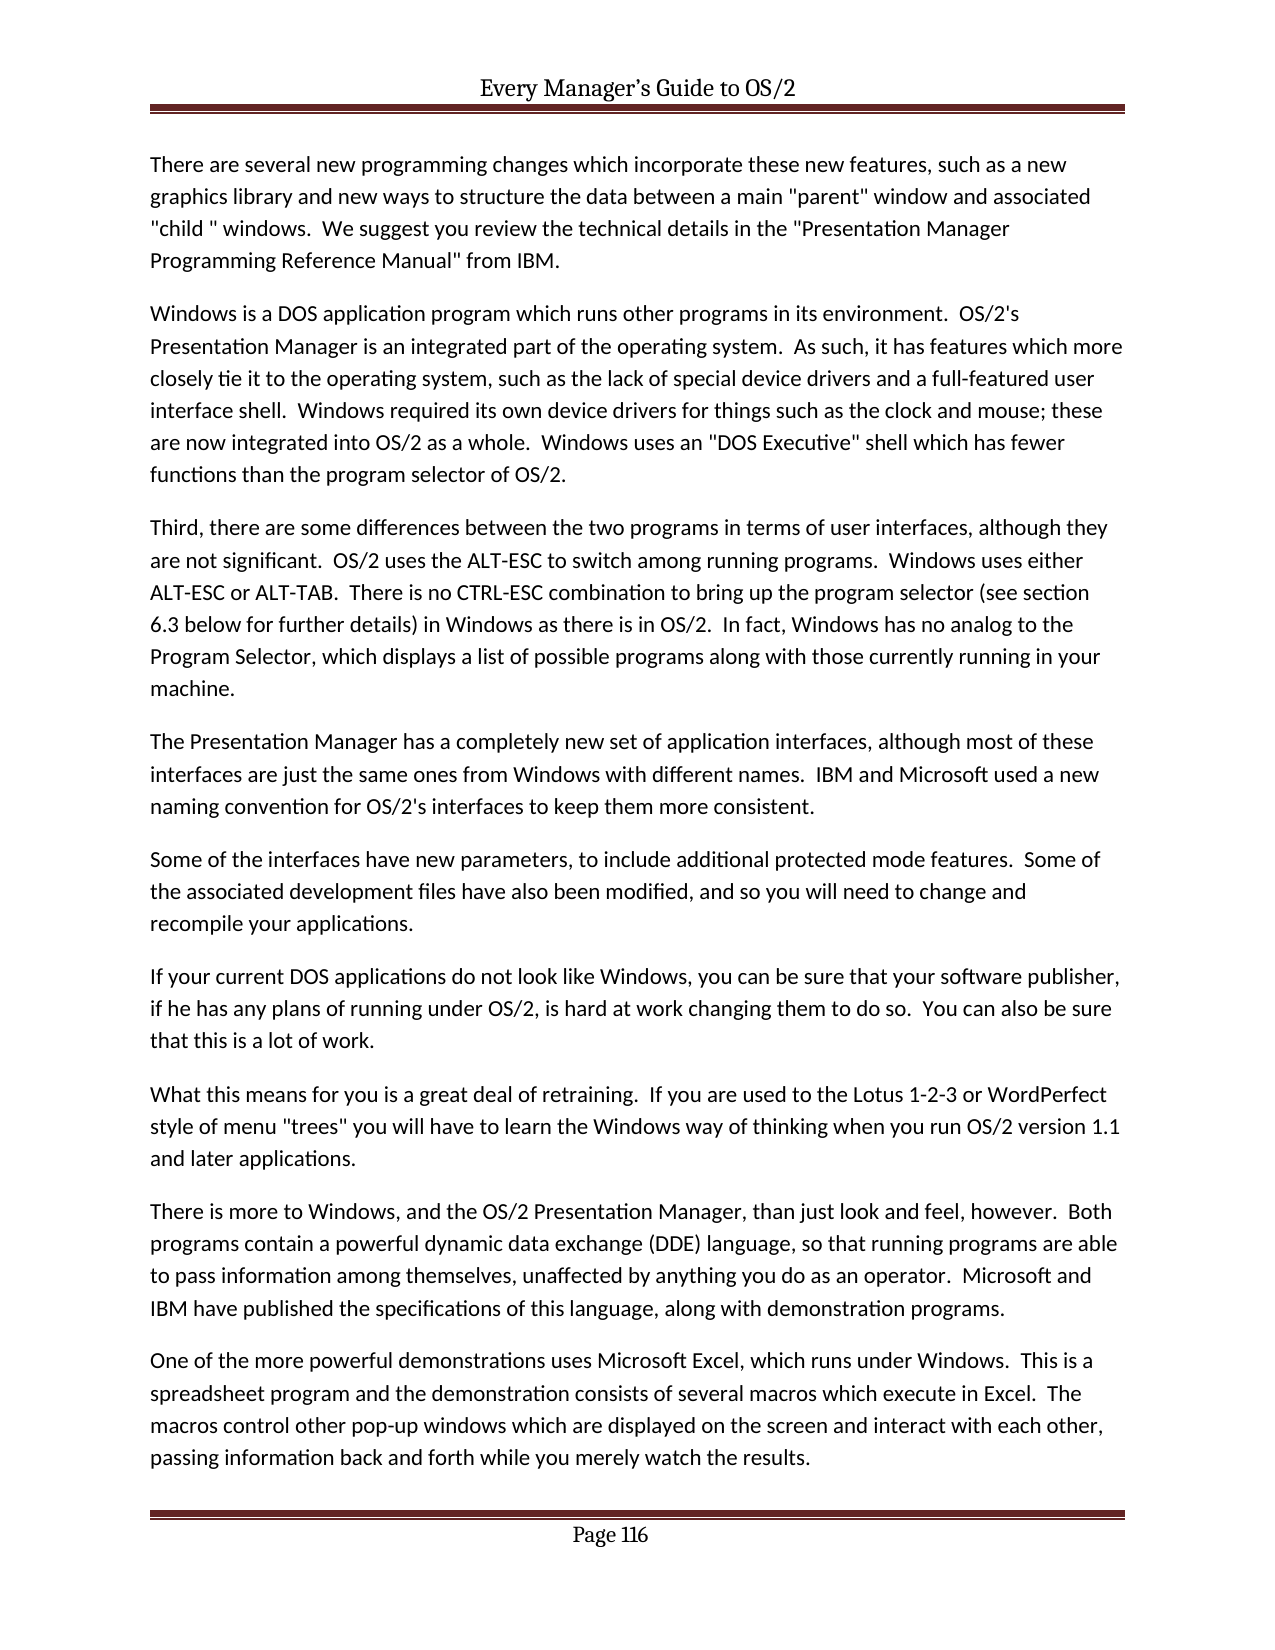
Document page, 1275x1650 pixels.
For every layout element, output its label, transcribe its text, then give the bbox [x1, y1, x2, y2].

text There is more to Windows, and the OS/2 Presentation Manager, than just look and feel, however. Both programs contain a powerful dynamic data exchange (DDE) language, so that running programs are able to pass information among themselves, unaffected by anything you do as an operator. Microsoft and IBM have published the specifications of this language, along with demonstration programs. [150, 1197, 1125, 1322]
text Windows is a DOS application program which runs other programs in its environment. OS/2's Presentation Manager is an integrated part of the operating system. As such, it has features which more closely tie it to the operating system, such as the lack of special device drivers and a full-featured user interface shell. Windows required its own device drivers for things such as the clock and mouse; these are now integrated into OS/2 as a whole. Windows uses an "DOS Executive" shell which has fewer functions than the program selector of OS/2. [150, 299, 1125, 488]
text If your current DOS applications do not look like Windows, you can be sure that your software publisher, if he has any plans of running under OS/2, is hard at work changing them to do so. You can also be sure that this is a lot of work. [150, 962, 1125, 1055]
text What this means for you is a great deal of retraining. If you are used to the Lotus 1-2-3 or WordPerfect style of menu "trees" you will have to learn the Windows way of thinking when you run OS/2 version 1.1 and later applications. [150, 1080, 1125, 1172]
text One of the more powerful demonstrations uses Microsoft Excel, which runs under Windows. This is a spreadsheet program and the demonstration consists of several macros which execute in Excel. The macros control other pop-up windows which are displayed on the screen and interact with each other, passing information back and forth while you merely watch the results. [150, 1347, 1125, 1471]
text The Presentation Manager has a completely new set of application interfaces, although most of these interfaces are just the same ones from Windows with different names. IBM and Microsoft used a new naming convention for OS/2's interfaces to keep them more consistent. [150, 727, 1125, 820]
text There are several new programming changes which incorporate these new features, such as a new graphics library and new ways to structure the data between a main "parent" window and associated "child " windows. We suggest you review the technical details in the "Presentation Manager Programming Reference Manual" from IBM. [150, 150, 1125, 274]
text Third, there are some differences between the two programs in terms of user interfaces, although they are not significant. OS/2 uses the ALT-ESC to switch among running programs. Windows uses either ALT-ESC or ALT-TAB. There is no CTRL-ESC combination to bring up the program selector (see section 6.3 below for further details) in Windows as there is in OS/2. In fact, Windows has no analog to the Program Selector, which displays a list of possible programs along with those currently running in your machine. [150, 513, 1125, 702]
text Some of the interfaces have new parameters, to include additional protected mode features. Some of the associated development files have also been modified, and so you will need to change and recompile your applications. [150, 845, 1125, 937]
